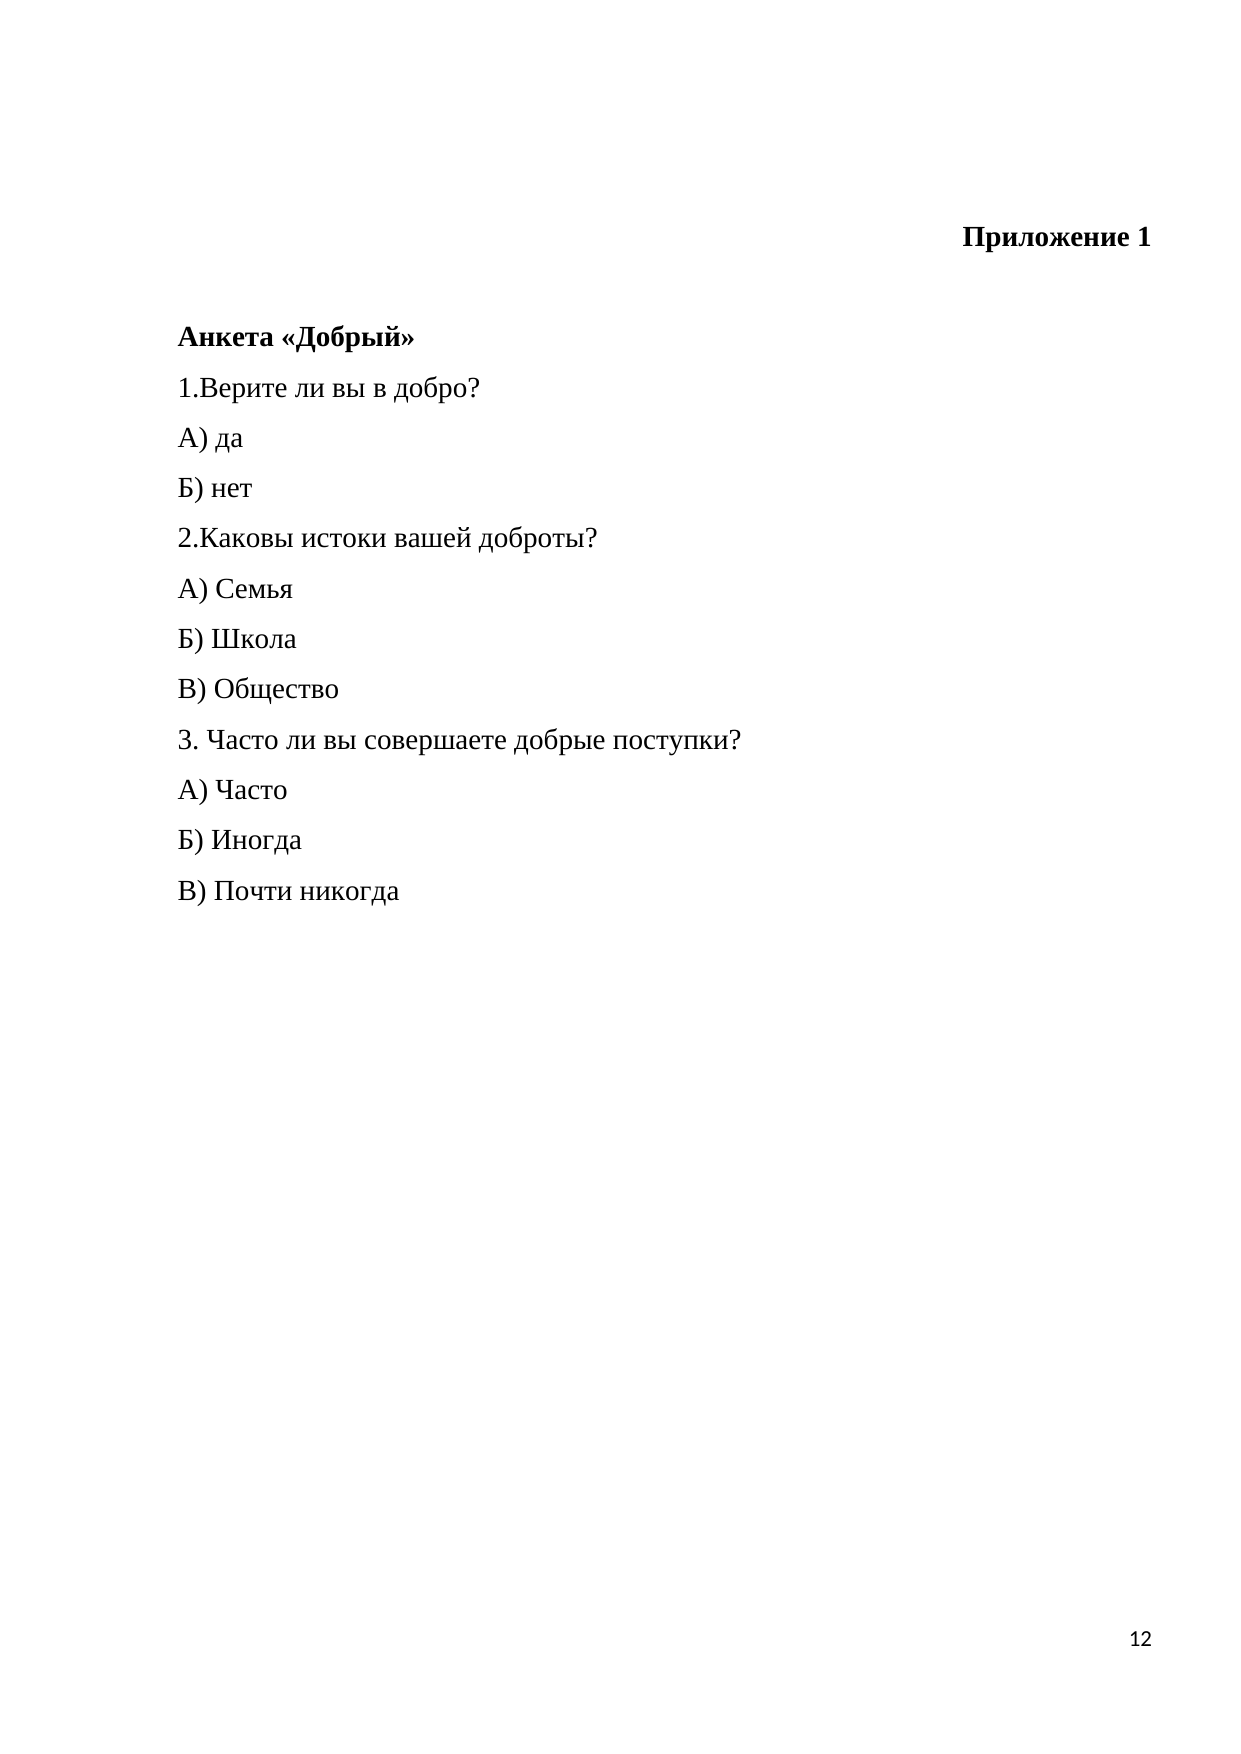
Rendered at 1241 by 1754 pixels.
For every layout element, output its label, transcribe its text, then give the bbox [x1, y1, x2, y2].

text Б) Школа [177, 621, 1152, 655]
text Анкета «Добрый» [177, 319, 1152, 353]
text 1.Верите ли вы в добро? [177, 370, 1152, 403]
text Б) нет [177, 470, 1152, 504]
text А) да [177, 420, 1152, 453]
text А) Семья [177, 571, 1152, 604]
text 2.Каковы истоки вашей доброты? [177, 521, 1152, 554]
text В) Общество [177, 672, 1152, 705]
text Приложение 1 [177, 219, 1152, 252]
text Б) Иногда [177, 822, 1152, 856]
text 3. Часто ли вы совершаете добрые поступки? [177, 722, 1152, 755]
text А) Часто [177, 772, 1152, 806]
text В) Почти никогда [177, 873, 1152, 906]
